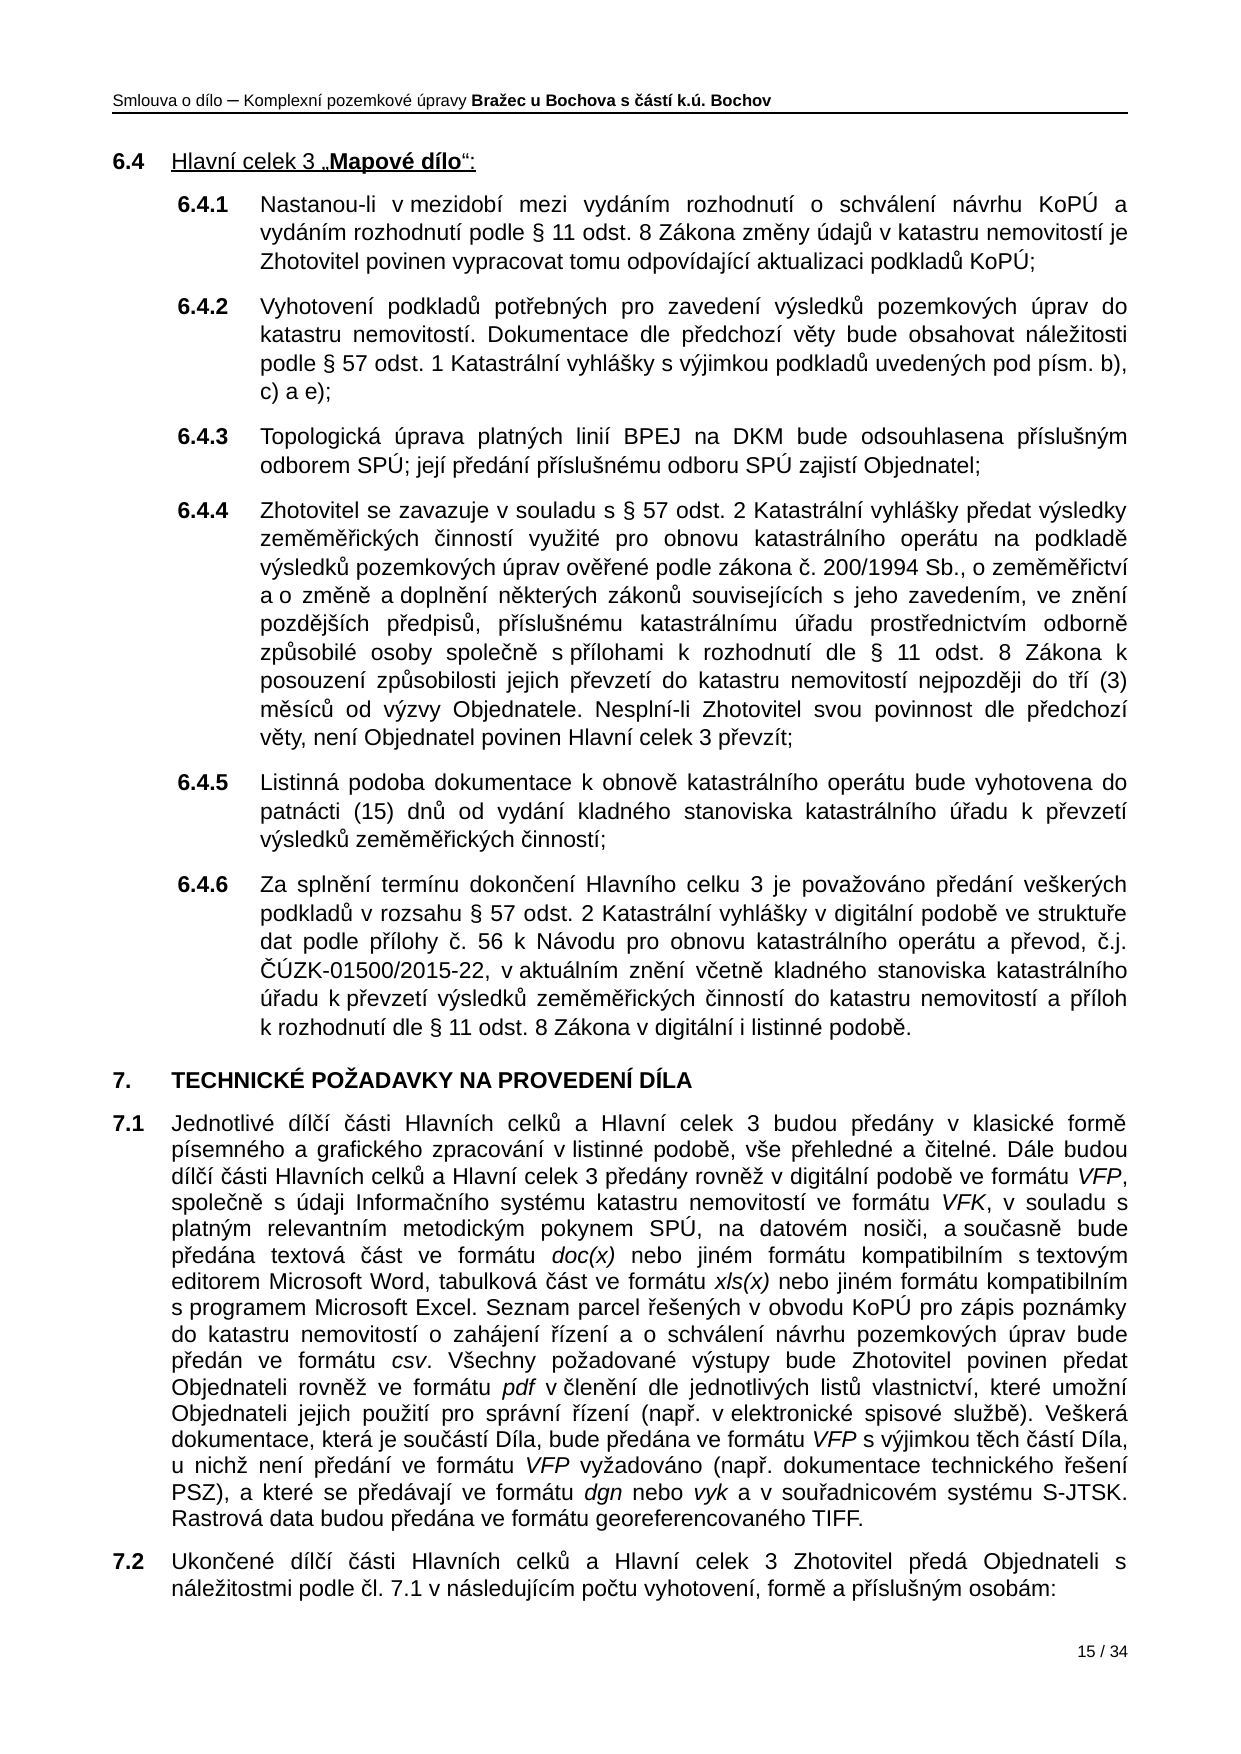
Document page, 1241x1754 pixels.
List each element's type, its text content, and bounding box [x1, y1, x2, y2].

text Listinná podoba dokumentace k obnově katastrálního operátu bude vyhotovena do patnácti (15) dnů od vydání kladného stanoviska katastrálního úřadu k převzetí výsledků zeměměřických činností; [177, 769, 1128, 852]
text Topologická úprava platných linií BPEJ na DKM bude odsouhlasena příslušným odborem SPÚ; její předání příslušnému odboru SPÚ zajistí Objednatel; [177, 423, 1128, 478]
text Zhotovitel se zavazuje v souladu s § 57 odst. 2 Katastrální vyhlášky předat výsledky zeměměřických činností využité pro obnovu katastrálního operátu na podkladě výsledků pozemkových úprav ověřené podle zákona č. 200/1994 Sb., o zeměměřictví a o změně a doplnění některých zákonů souvisejících s jeho zavedením, ve znění pozdějších předpisů, příslušnému katastrálnímu úřadu prostřednictvím odborně způsobilé osoby společně s přílohami k rozhodnutí dle § 11 odst. 8 Zákona k posouzení způsobilosti jejich převzetí do katastru nemovitostí nejpozději do tří (3) měsíců od výzvy Objednatele. Nesplní-li Zhotovitel svou povinnost dle předchozí věty, není Objednatel povinen Hlavní celek 3 převzít; [177, 497, 1128, 751]
text Nastanou-li v mezidobí mezi vydáním rozhodnutí o schválení návrhu KoPÚ a vydáním rozhodnutí podle § 11 odst. 8 Zákona změny údajů v katastru nemovitostí je Zhotovitel povinen vypracovat tomu odpovídající aktualizaci podkladů KoPÚ; [177, 191, 1128, 274]
text Za splnění termínu dokončení Hlavního celku 3 je považováno předání veškerých podkladů v rozsahu § 57 odst. 2 Katastrální vyhlášky v digitální podobě ve struktuře dat podle přílohy č. 56 k Návodu pro obnovu katastrálního operátu a převod, č.j. ČÚZK-01500/2015-22, v aktuálním znění včetně kladného stanoviska katastrálního úřadu k převzetí výsledků zeměměřických činností do katastru nemovitostí a příloh k rozhodnutí dle § 11 odst. 8 Zákona v digitální i listinné podobě. [177, 871, 1128, 1040]
text Ukončené dílčí části Hlavních celků a Hlavní celek 3 Zhotovitel předá Objednateli s náležitostmi podle čl. 7.1 v následujícím počtu vyhotovení, formě a příslušným osobám: [112, 1548, 1128, 1601]
text Vyhotovení podkladů potřebných pro zavedení výsledků pozemkových úprav do katastru nemovitostí. Dokumentace dle předchozí věty bude obsahovat náležitosti podle § 57 odst. 1 Katastrální vyhlášky s výjimkou podkladů uvedených pod písm. b), c) a e); [177, 293, 1128, 404]
text Jednotlivé dílčí části Hlavních celků a Hlavní celek 3 budou předány v klasické formě písemného a grafického zpracování v listinné podobě, vše přehledné a čitelné. Dále budou dílčí části Hlavních celků a Hlavní celek 3 předány rovněž v digitální podobě ve formátu VFP, společně s údaji Informačního systému katastru nemovitostí ve formátu VFK, v souladu s platným relevantním metodickým pokynem SPÚ, na datovém nosiči, a současně bude předána textová část ve formátu doc(x) nebo jiném formátu kompatibilním s textovým editorem Microsoft Word, tabulková část ve formátu xls(x) nebo jiném formátu kompatibilním s programem Microsoft Excel. Seznam parcel řešených v obvodu KoPÚ pro zápis poznámky do katastru nemovitostí o zahájení řízení a o schválení návrhu pozemkových úprav bude předán ve formátu csv. Všechny požadované výstupy bude Zhotovitel povinen předat Objednateli rovněž ve formátu pdf v členění dle jednotlivých listů vlastnictví, které umožní Objednateli jejich použití pro správní řízení (např. v elektronické spisové službě). Veškerá dokumentace, která je součástí Díla, bude předána ve formátu VFP s výjimkou těch částí Díla, u nichž není předání ve formátu VFP vyžadováno (např. dokumentace technického řešení PSZ), a které se předávají ve formátu dgn nebo vyk a v souřadnicovém systému S-JTSK. Rastrová data budou předána ve formátu georeferencovaného TIFF. [112, 1110, 1128, 1532]
text Hlavní celek 3 „Mapové dílo“: [112, 148, 1128, 174]
text Technické požadavky na provedení díla [112, 1067, 1128, 1093]
